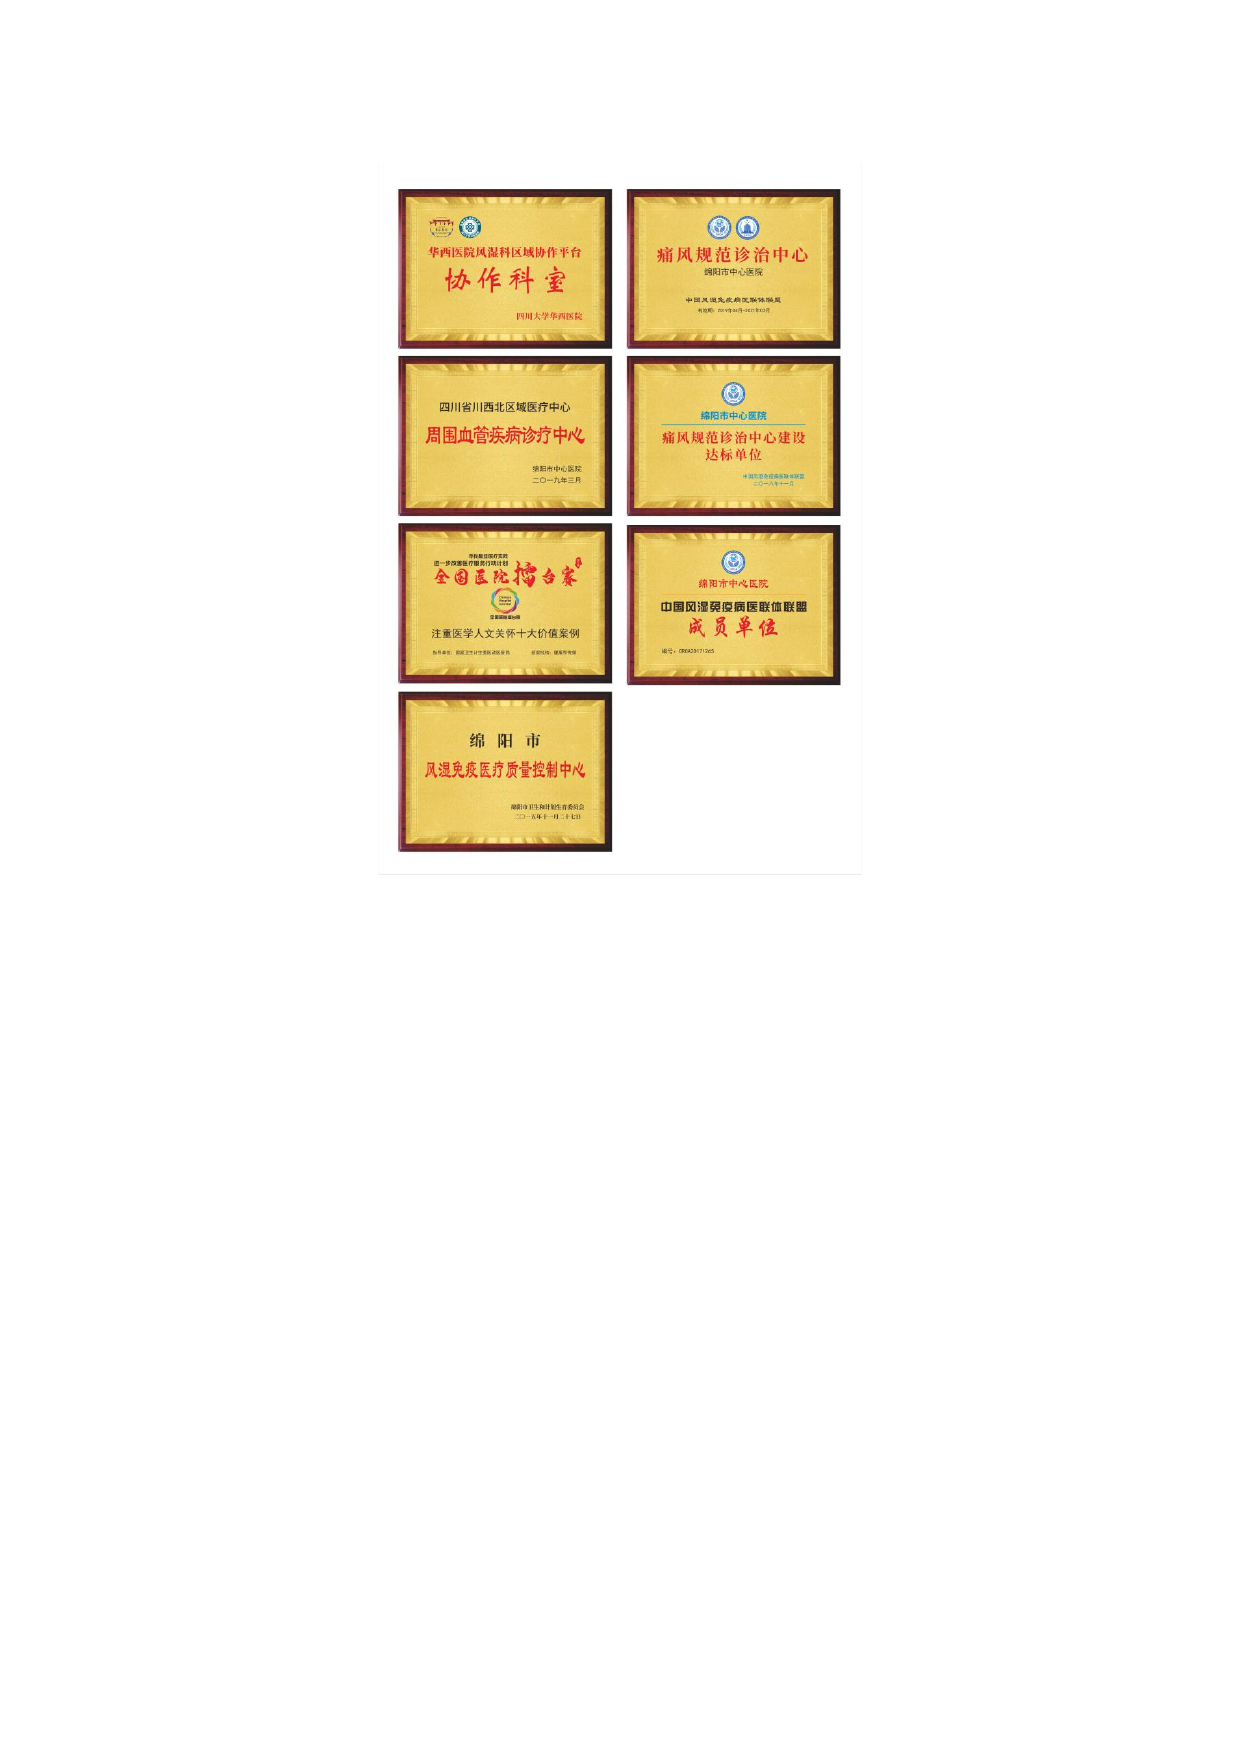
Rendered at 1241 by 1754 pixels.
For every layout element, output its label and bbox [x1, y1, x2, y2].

picture [378, 162, 862, 875]
